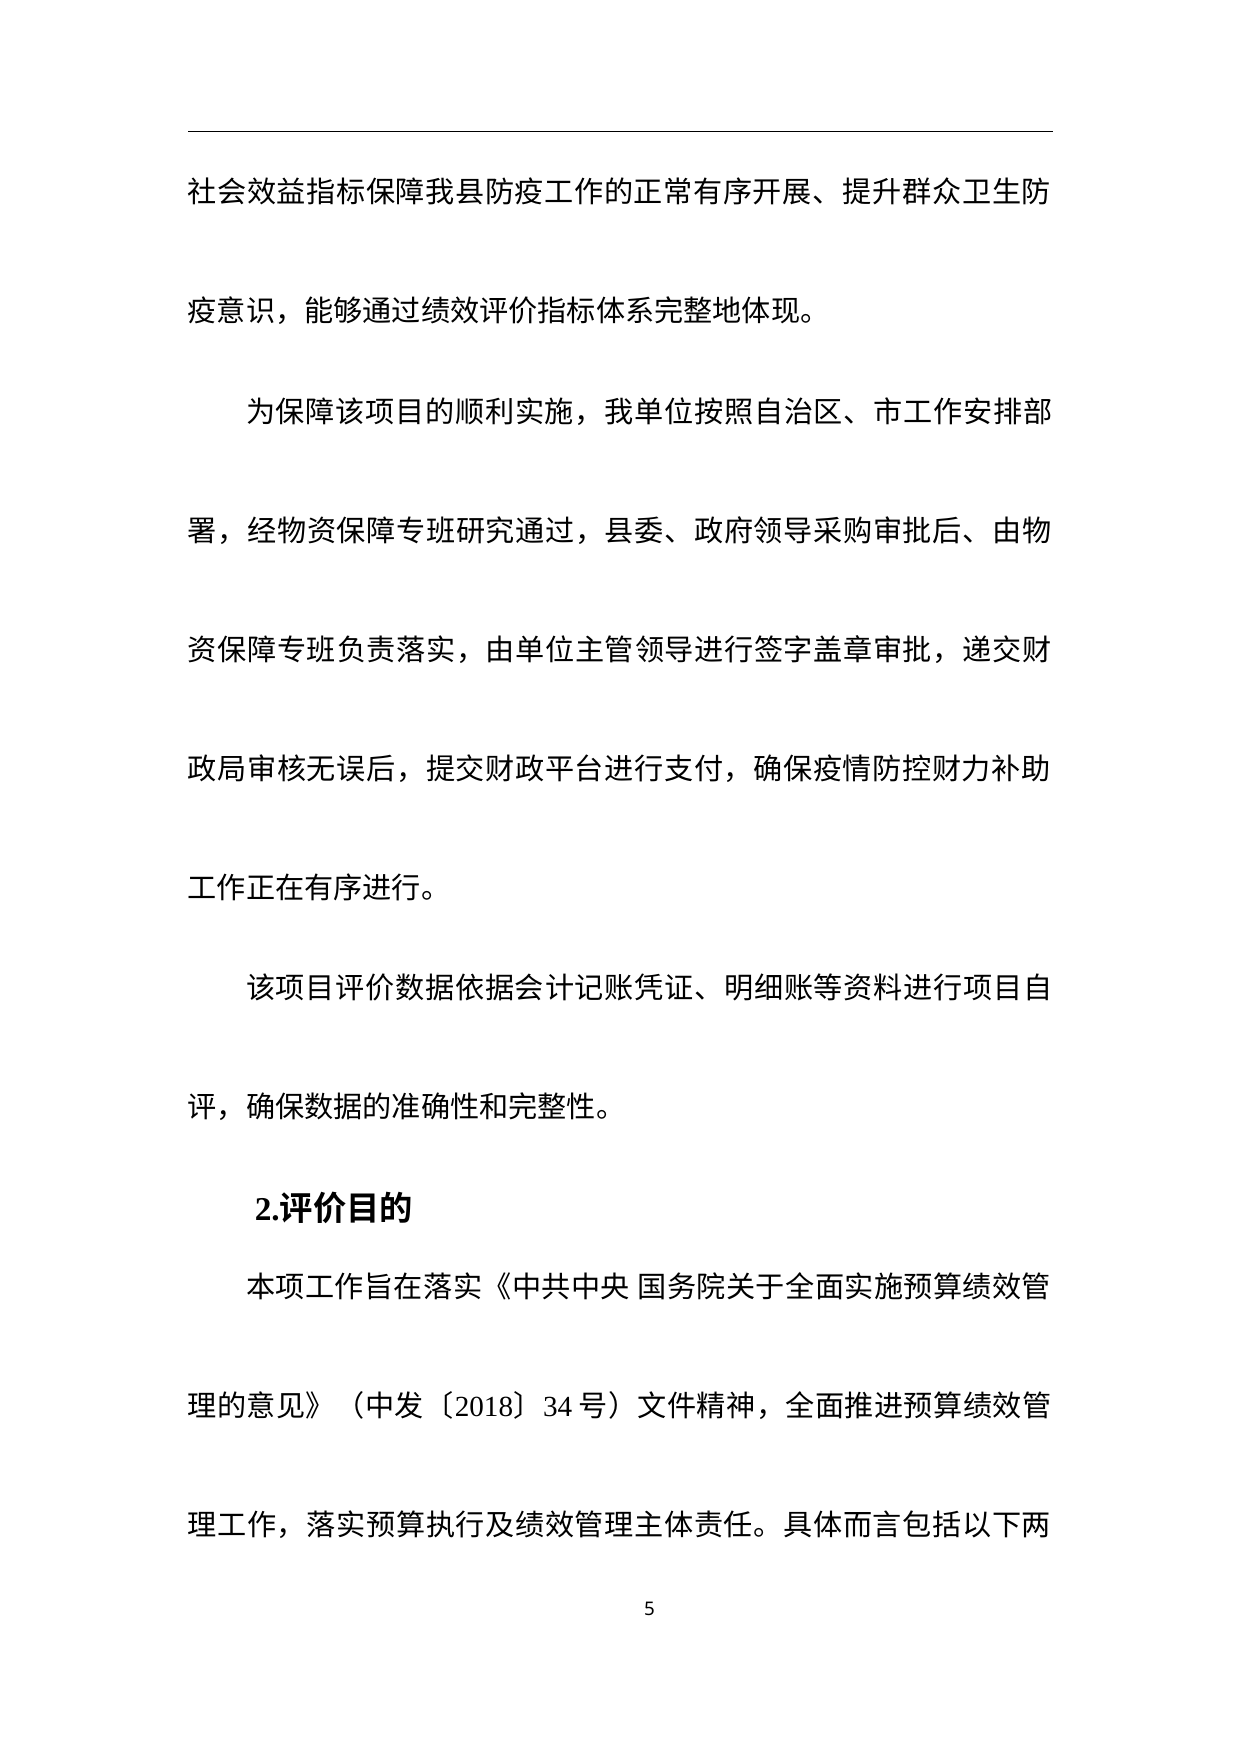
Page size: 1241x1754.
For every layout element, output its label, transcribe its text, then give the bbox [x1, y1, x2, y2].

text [187, 150, 1053, 348]
text 为保障该项目的顺利实施，我单位按照自治区、市工作安排部署，经物资保障专班研究通过，县委、政府领导采购审批后、由物资保障专班负责落实，由单位主管领导进行签字盖章审批，递交财政局审核无误后，提交财政平台进行支付，确保疫情防控财力补助工作正在有序进行。 [187, 369, 1053, 925]
text 该项目评价数据依据会计记账凭证、明细账等资料进行项目自评，确保数据的准确性和完整性。 [187, 946, 1053, 1145]
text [187, 1245, 1053, 1563]
subtitle 2.评价目的 [187, 1166, 1053, 1245]
